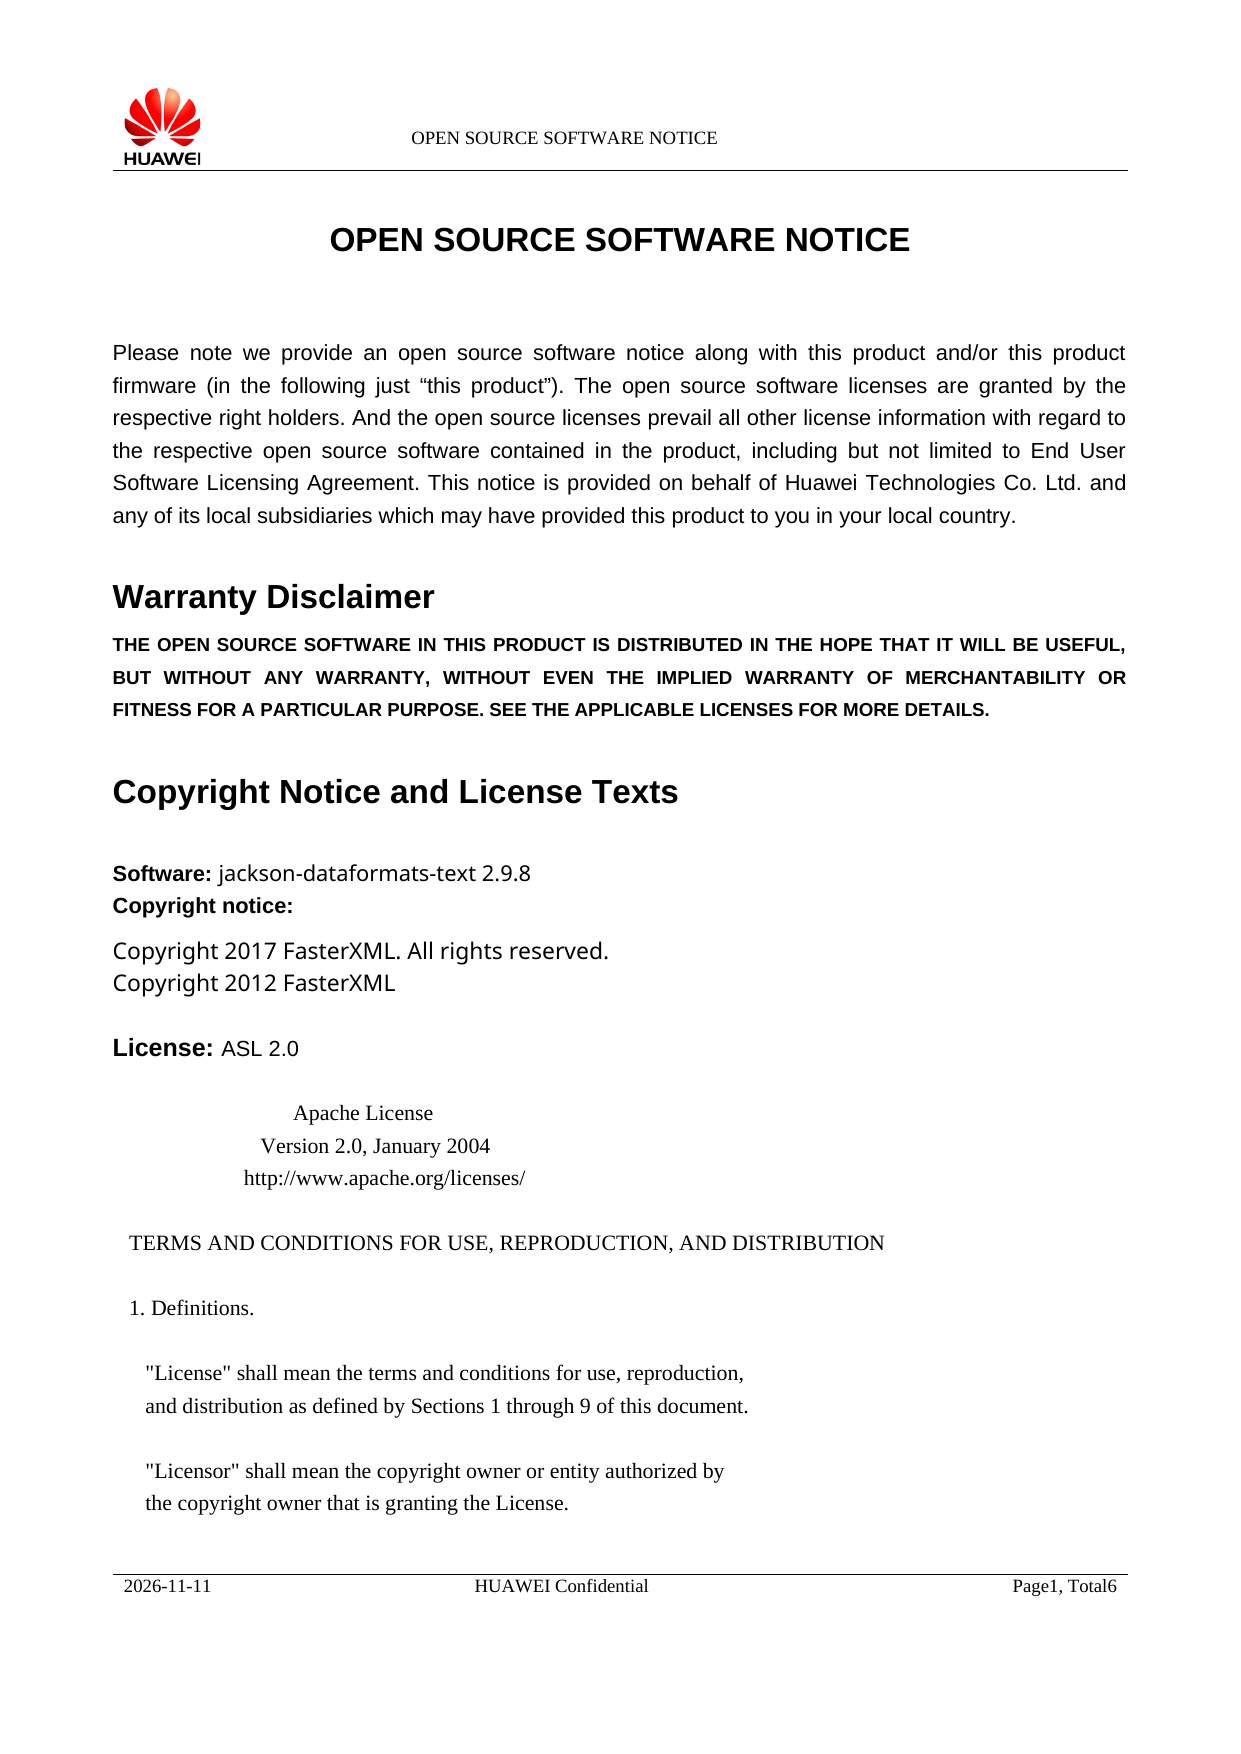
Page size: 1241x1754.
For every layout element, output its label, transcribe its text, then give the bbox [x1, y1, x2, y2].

text Copyright 2017 FasterXML. All rights reserved. Copyright 2012 FasterXML [112, 934, 1128, 1031]
text Please note we provide an open source software notice along with this product and/or this product firmware (in the following just “this product”). The open source software licenses are granted by the respective right holders. And the open source licenses prevail all other license information with regard to the respective open source software contained in the product, including but not limited to End User Software Licensing Agreement. This notice is provided on behalf of Huawei Technologies Co. Ltd. and any of its local subsidiaries which may have provided this product to you in your local country. [112, 336, 1128, 531]
text License: ASL 2.0 [112, 1031, 1128, 1064]
text The open source software in this product is distributed in the hope that it will be useful, but WITHOUT ANY WARRANTY, without even the implied warranty of MERCHANTABILITY or FITNESS FOR A PARTICULAR PURPOSE. See the applicable licenses for more details. [112, 629, 1128, 726]
text Warranty Disclaimer [112, 564, 1128, 629]
picture [124, 88, 201, 165]
text Copyright Notice and License Texts [112, 759, 1128, 824]
text OPEN SOURCE SOFTWARE NOTICE [112, 206, 1128, 271]
text Copyright notice: [112, 889, 1128, 921]
title Software: jackson-dataformats-text 2.9.8 [112, 856, 1128, 889]
